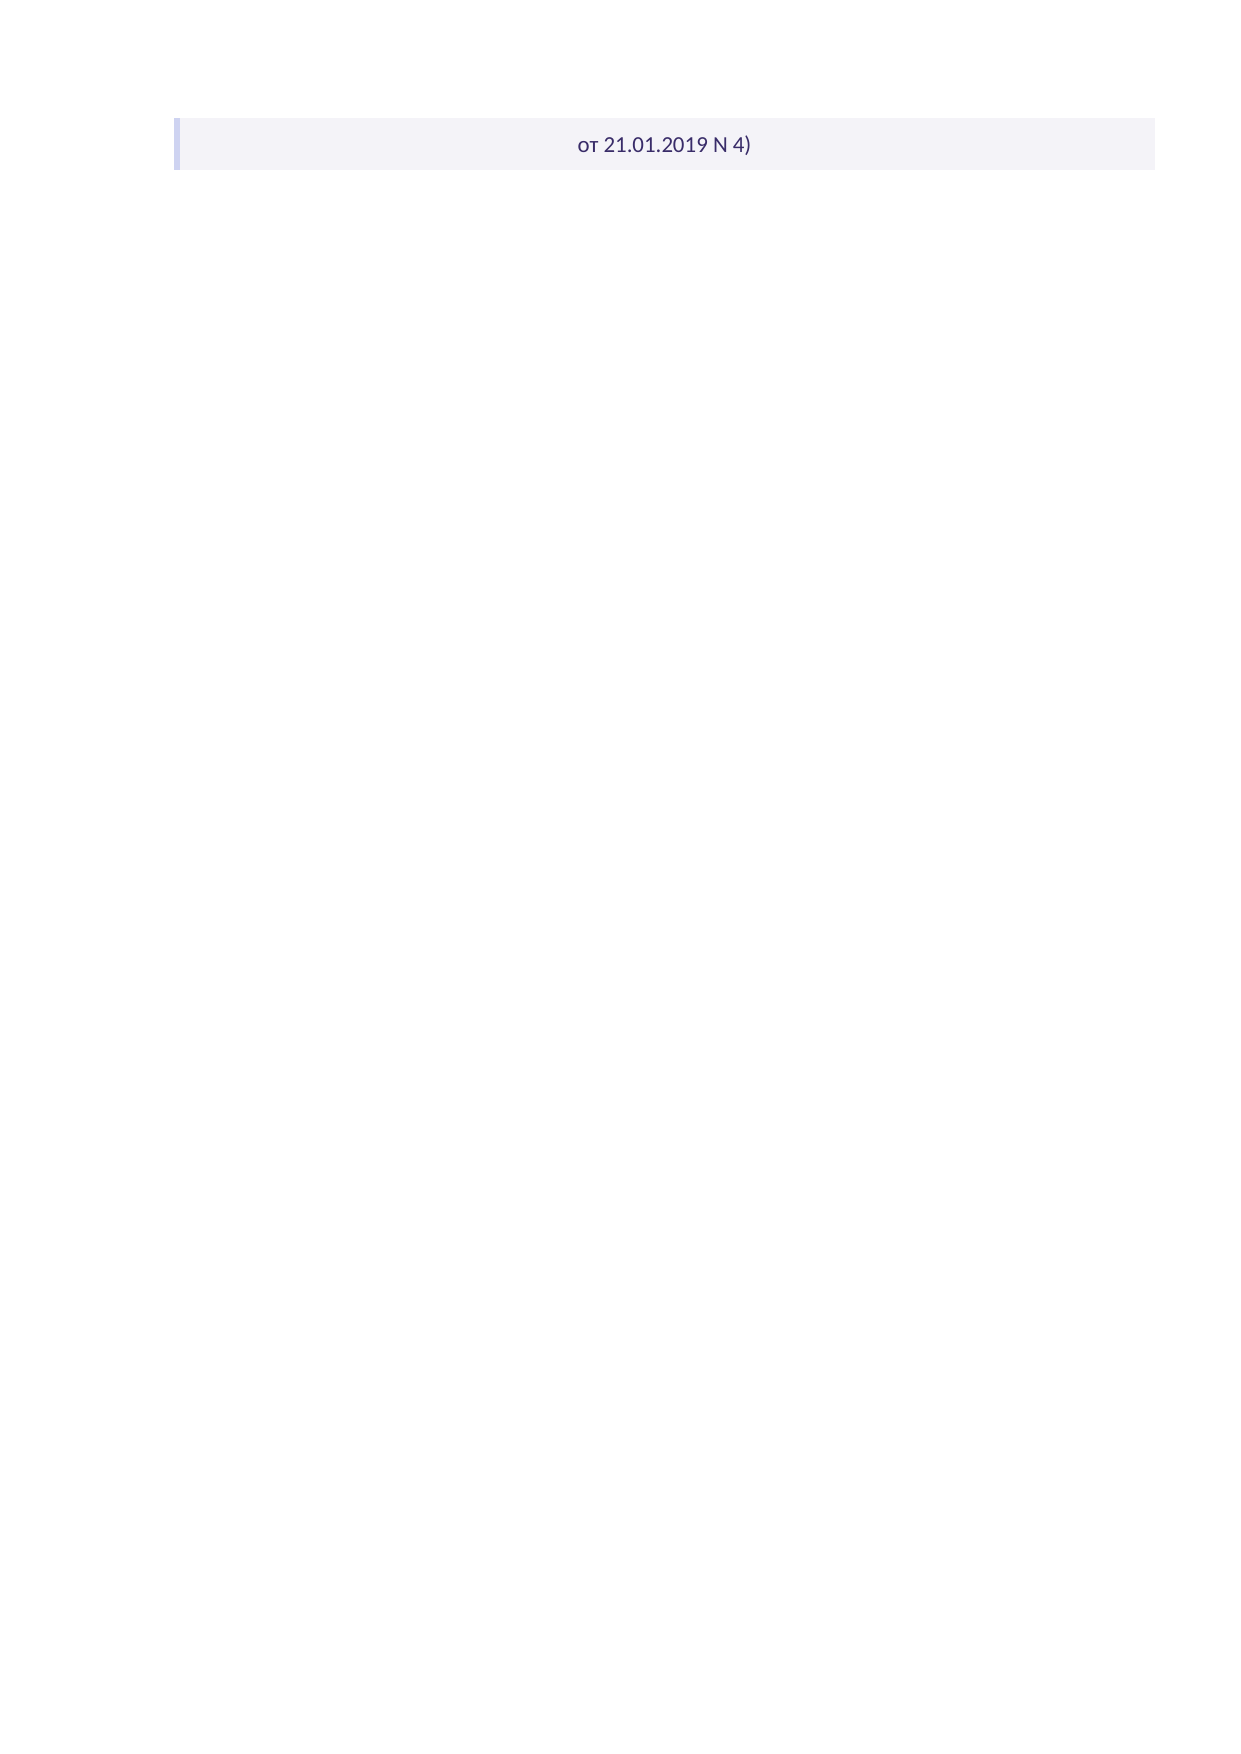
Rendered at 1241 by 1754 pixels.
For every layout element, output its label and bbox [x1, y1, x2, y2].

table_header [180, 118, 1149, 170]
